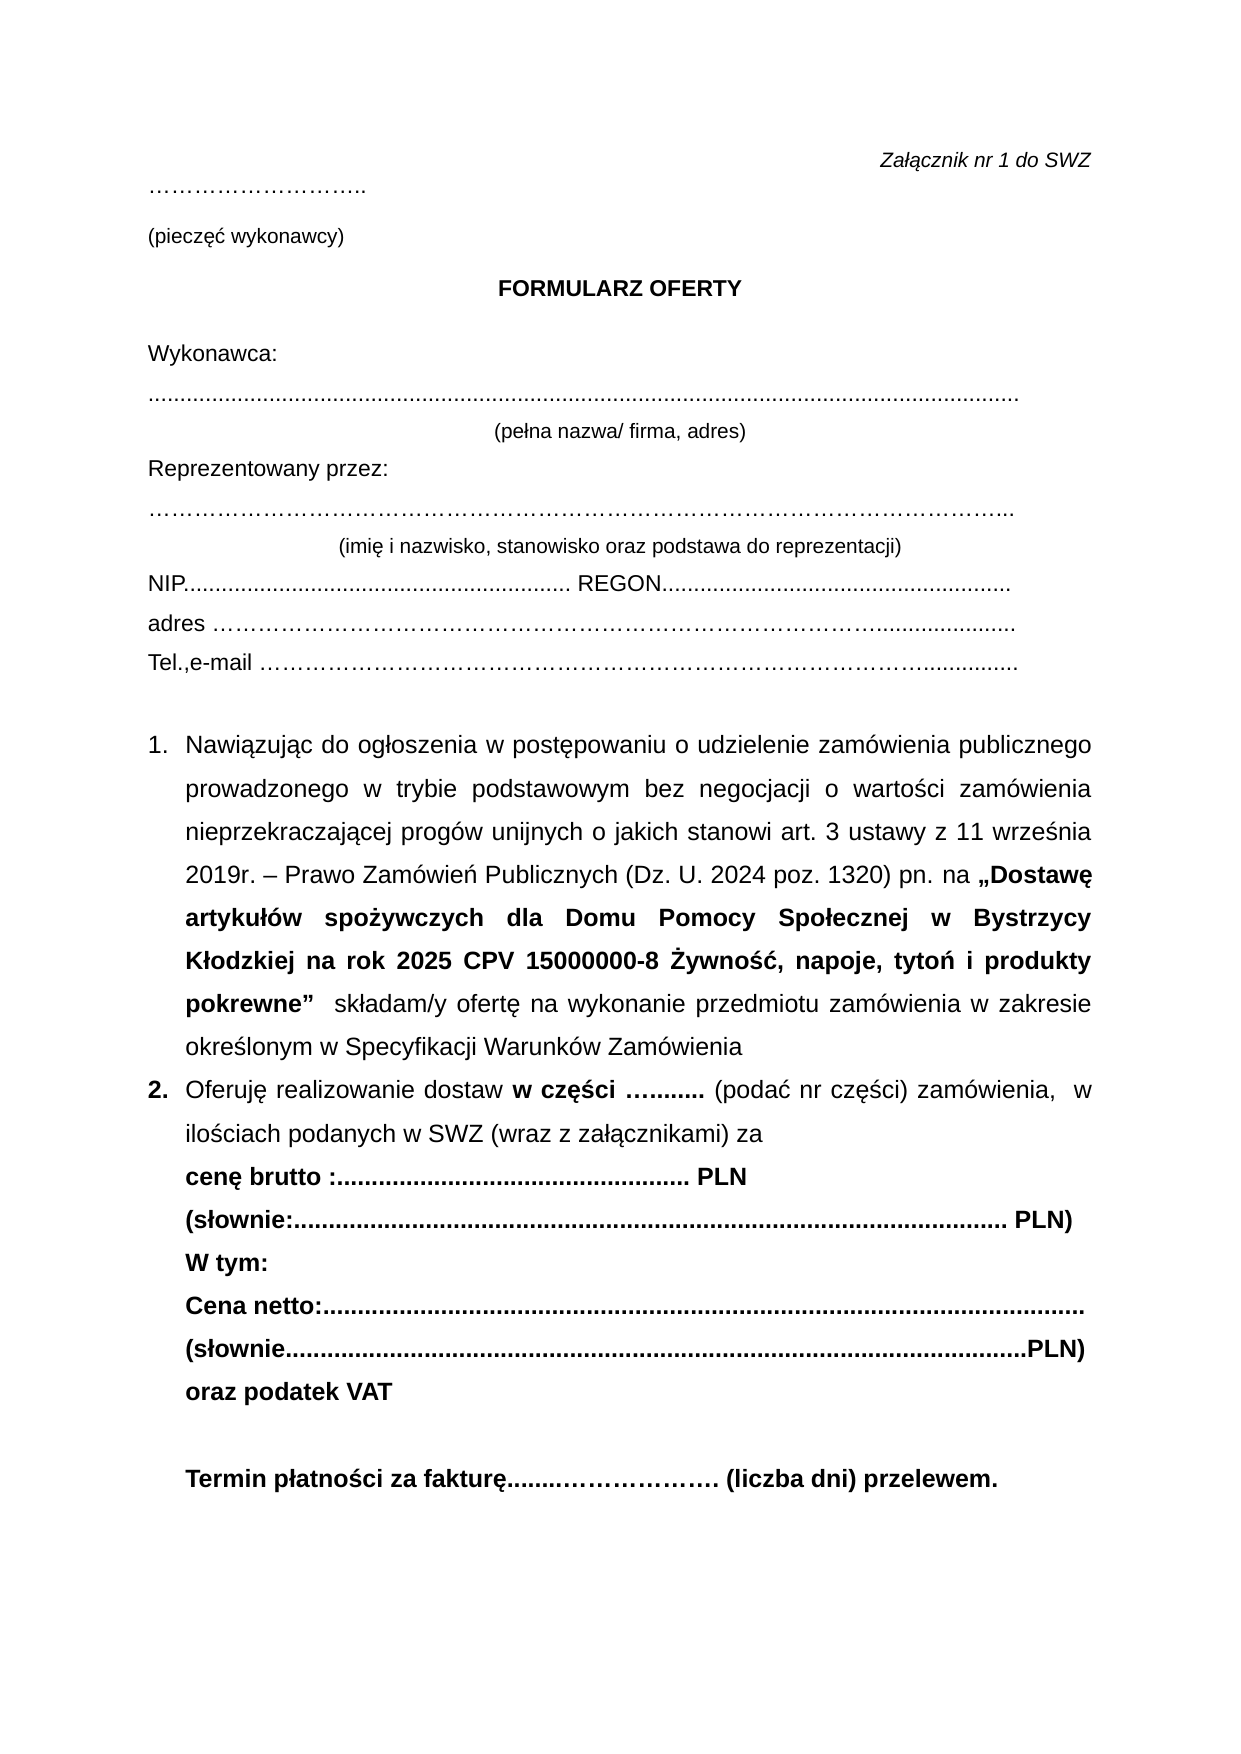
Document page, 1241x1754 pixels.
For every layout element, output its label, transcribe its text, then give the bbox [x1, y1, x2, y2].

text Cena netto:.............................................................................................................. [185, 1291, 1093, 1320]
text Termin płatności za fakturę........………………. (liczba dni) przelewem. [185, 1464, 1093, 1492]
text (pełna nazwa/ firma, adres) [148, 419, 1093, 443]
text adres ……………………………………………………………………………...................... [148, 610, 1093, 636]
text ……………………….. [148, 172, 1093, 198]
text NIP............................................................. REGON....................................................... [148, 570, 1093, 597]
text Tel.,e-mail ……………………………………………………………………………............... [148, 649, 1093, 676]
text FORMULARZ OFERTY [148, 274, 1093, 301]
text (słownie:....................................................................................................... PLN) [185, 1205, 1093, 1234]
text (słownie...........................................................................................................PLN) oraz podatek VAT [185, 1334, 1093, 1406]
text Reprezentowany przez: [148, 455, 1093, 482]
text …………………………………………………………………………………………………... [148, 495, 1093, 521]
text Wykonawca: [148, 340, 1093, 367]
text (pieczęć wykonawcy) [148, 224, 1093, 248]
list Nawiązując do ogłoszenia w postępowaniu o udzielenie zamówienia publicznego prowadzonego w trybie podstawowym bez negocjacji o wartości zamówienia nieprzekraczającej progów unijnych o jakich stanowi art. 3 ustawy z 11 września 2019r. – Prawo Zamówień Publicznych (Dz. U. 2024 poz. 1320) pn. na „Dostawę artykułów spożywczych dla Domu Pomocy Społecznej w Bystrzycy Kłodzkiej na rok 2025 CPV 15000000-8 Żywność, napoje, tytoń i produkty pokrewne” składam/y ofertę na wykonanie przedmiotu zamówienia w zakresie określonym w Specyfikacji Warunków Zamówienia [148, 731, 1093, 1061]
text (imię i nazwisko, stanowisko oraz podstawa do reprezentacji) [148, 534, 1093, 558]
text Załącznik nr 1 do SWZ [148, 148, 1093, 172]
list cenę brutto :................................................... PLN [185, 1162, 1093, 1191]
list Oferuję realizowanie dostaw w części …........ (podać nr części) zamówienia, w ilościach podanych w SWZ (wraz z załącznikami) za [148, 1076, 1093, 1147]
text ......................................................................................................................................... [148, 380, 1093, 406]
text W tym: [185, 1248, 1093, 1277]
